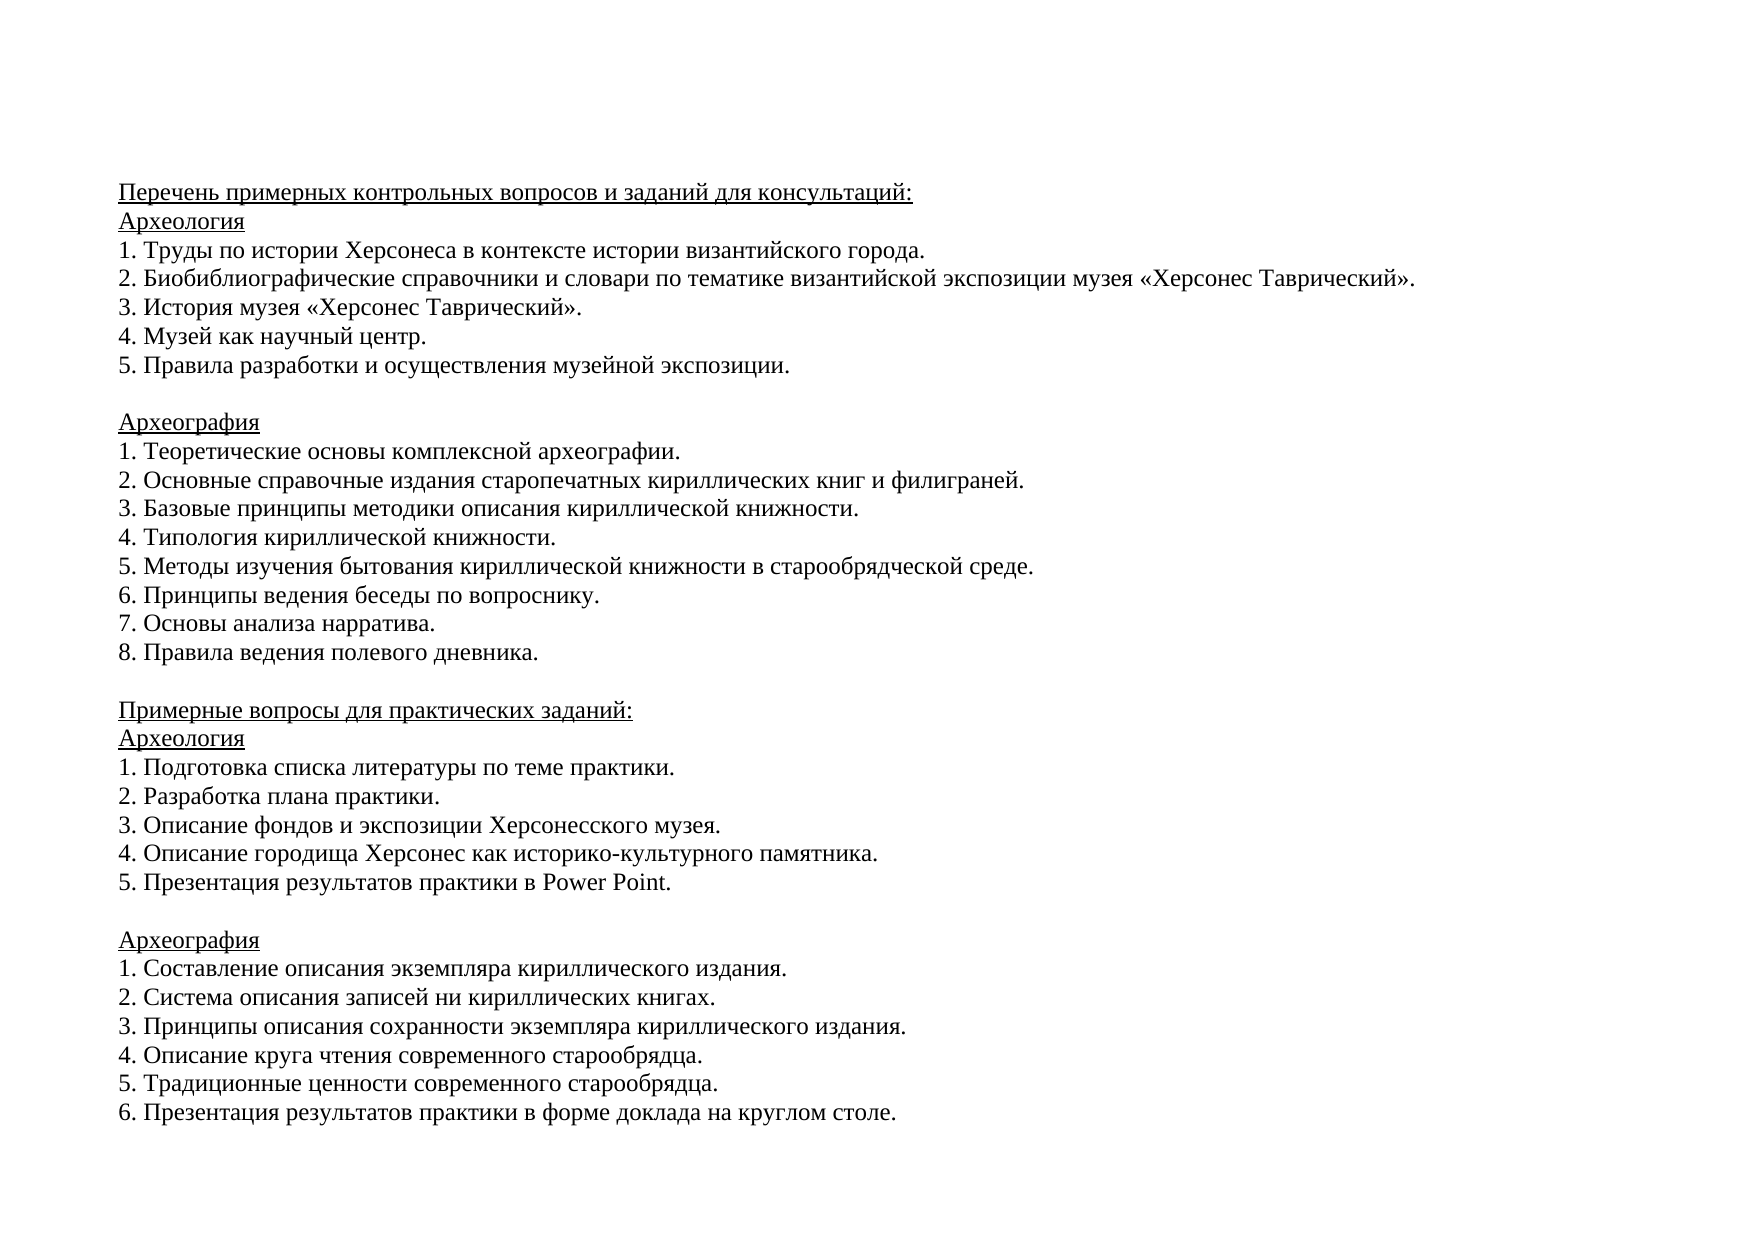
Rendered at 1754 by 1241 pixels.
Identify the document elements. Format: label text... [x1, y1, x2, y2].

text 5. Традиционные ценности современного старообрядца. [118, 1068, 1636, 1097]
text 4. Описание городища Херсонес как историко-культурного памятника. [118, 838, 1636, 867]
text 4. Музей как научный центр. [118, 321, 1636, 350]
text 8. Правила ведения полевого дневника. [118, 637, 1636, 666]
text 3. Описание фондов и экспозиции Херсонесского музея. [118, 810, 1636, 838]
text 4. Описание круга чтения современного старообрядца. [118, 1040, 1636, 1068]
text 2. Основные справочные издания старопечатных кириллических книг и филиграней. [118, 465, 1636, 493]
text 1. Подготовка списка литературы по теме практики. [118, 752, 1636, 781]
text 3. История музея «Херсонес Таврический». [118, 292, 1636, 321]
text 5. Методы изучения бытования кириллической книжности в старообрядческой среде. [118, 551, 1636, 580]
text 2. Разработка плана практики. [118, 781, 1636, 810]
text Примерные вопросы для практических заданий: [118, 695, 1636, 723]
text 4. Типология кириллической книжности. [118, 522, 1636, 551]
text Археология [118, 723, 1636, 752]
text Перечень примерных контрольных вопросов и заданий для консультаций: [118, 177, 1636, 206]
text 3. Базовые принципы методики описания кириллической книжности. [118, 493, 1636, 522]
text 7. Основы анализа нарратива. [118, 608, 1636, 637]
text 6. Презентация результатов практики в форме доклада на круглом столе. [118, 1097, 1636, 1126]
text 1. Теоретические основы комплексной археографии. [118, 436, 1636, 465]
text 1. Труды по истории Херсонеса в контексте истории византийского города. [118, 235, 1636, 263]
text 5. Правила разработки и осуществления музейной экспозиции. [118, 350, 1636, 378]
text Археография [118, 925, 1636, 953]
text Археология [118, 206, 1636, 235]
text 6. Принципы ведения беседы по вопроснику. [118, 580, 1636, 608]
text 5. Презентация результатов практики в Power Point. [118, 867, 1636, 896]
text 1. Составление описания экземпляра кириллического издания. [118, 953, 1636, 982]
text 3. Принципы описания сохранности экземпляра кириллического издания. [118, 1011, 1636, 1040]
text 2. Система описания записей ни кириллических книгах. [118, 982, 1636, 1011]
text 2. Биобиблиографические справочники и словари по тематике византийской экспозиции музея «Херсонес Таврический». [118, 263, 1636, 292]
text Археография [118, 407, 1636, 436]
